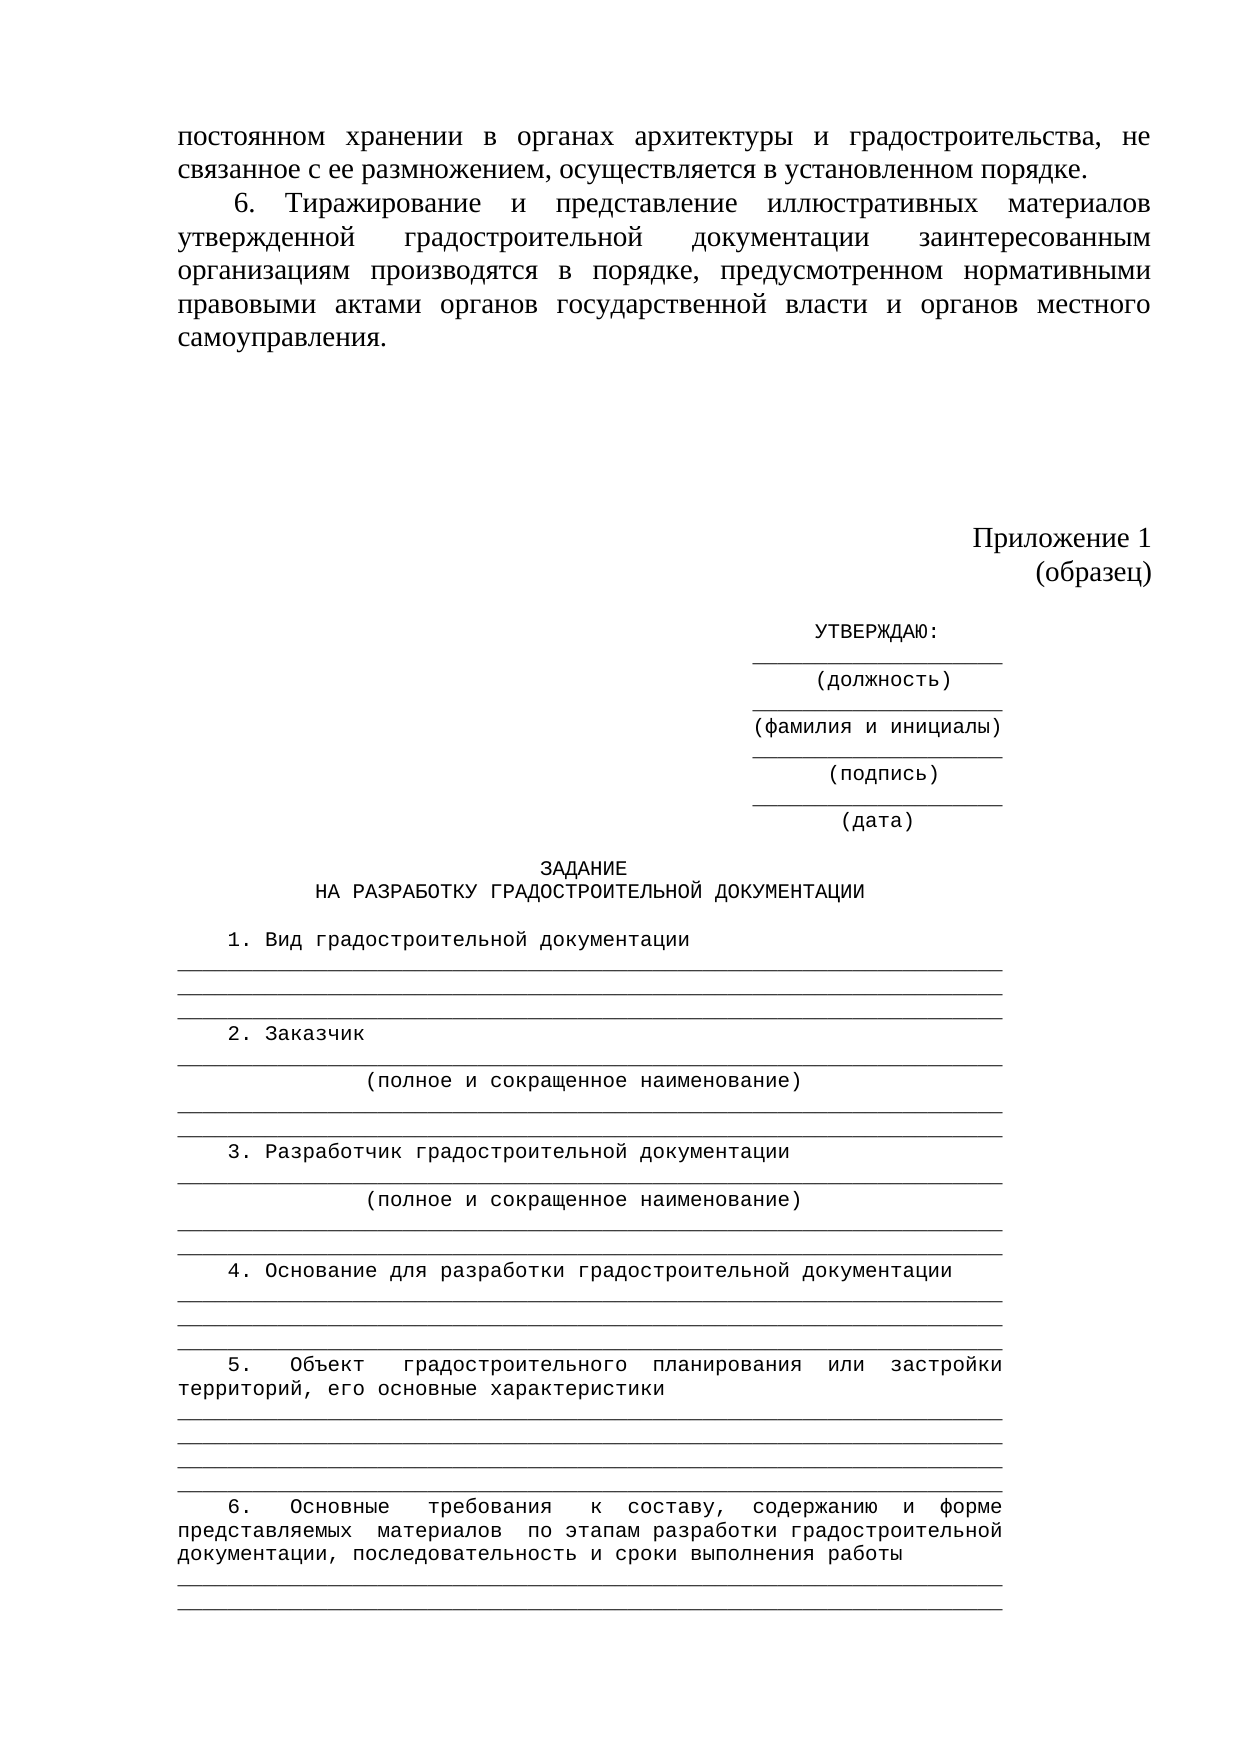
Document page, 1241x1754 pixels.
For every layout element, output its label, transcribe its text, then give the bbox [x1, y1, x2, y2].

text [177, 1567, 1152, 1591]
text (подпись) [177, 763, 1152, 787]
text __________________________________________________________________ [177, 1472, 1152, 1496]
text __________________________________________________________________ [177, 1307, 1152, 1331]
text НА РАЗРАБОТКУ ГРАДОСТРОИТЕЛЬНОЙ ДОКУМЕНТАЦИИ [177, 881, 1152, 905]
text ____________________ [177, 739, 1152, 763]
text __________________________________________________________________ [177, 1425, 1152, 1449]
text (полное и сокращенное наименование) [177, 1071, 1152, 1094]
text ____________________ [177, 692, 1152, 716]
text 4. Основание для разработки градостроительной документации [177, 1260, 1152, 1283]
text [177, 118, 1152, 185]
text __________________________________________________________________ [177, 1118, 1152, 1141]
text __________________________________________________________________ [177, 1212, 1152, 1236]
text ____________________ [177, 787, 1152, 810]
text __________________________________________________________________ [177, 1402, 1152, 1425]
text __________________________________________________________________ [177, 1283, 1152, 1307]
text (должность) [177, 668, 1152, 692]
text УТВЕРЖДАЮ: [177, 621, 1152, 645]
text (образец) [177, 554, 1152, 588]
text __________________________________________________________________ [177, 976, 1152, 999]
text __________________________________________________________________ [177, 1236, 1152, 1260]
text (полное и сокращенное наименование) [177, 1189, 1152, 1212]
text ____________________ [177, 645, 1152, 668]
text ЗАДАНИЕ [177, 858, 1152, 881]
text представляемых материалов по этапам разработки градостроительной [177, 1520, 1152, 1543]
text Приложение 1 [177, 521, 1152, 554]
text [177, 1591, 1152, 1614]
text территорий, его основные характеристики [177, 1378, 1152, 1402]
text __________________________________________________________________ [177, 1094, 1152, 1118]
text __________________________________________________________________ [177, 1449, 1152, 1472]
text (дата) [177, 810, 1152, 834]
text 6. Основные требования к составу, содержанию и форме [177, 1496, 1152, 1520]
text 6. Тиражирование и представление иллюстративных материалов утвержденной градостроительной документации заинтересованным организациям производятся в порядке, предусмотренном нормативными правовыми актами органов государственной власти и органов местного самоуправления. [177, 185, 1152, 353]
text 2. Заказчик [177, 1023, 1152, 1047]
text __________________________________________________________________ [177, 1165, 1152, 1189]
text __________________________________________________________________ [177, 1047, 1152, 1071]
text __________________________________________________________________ [177, 952, 1152, 976]
text 1. Вид градостроительной документации [177, 929, 1152, 952]
text __________________________________________________________________ [177, 1331, 1152, 1354]
text документации, последовательность и сроки выполнения работы [177, 1543, 1152, 1567]
text 5. Объект градостроительного планирования или застройки [177, 1354, 1152, 1378]
text 3. Разработчик градостроительной документации [177, 1141, 1152, 1165]
text __________________________________________________________________ [177, 999, 1152, 1023]
text (фамилия и инициалы) [177, 716, 1152, 739]
